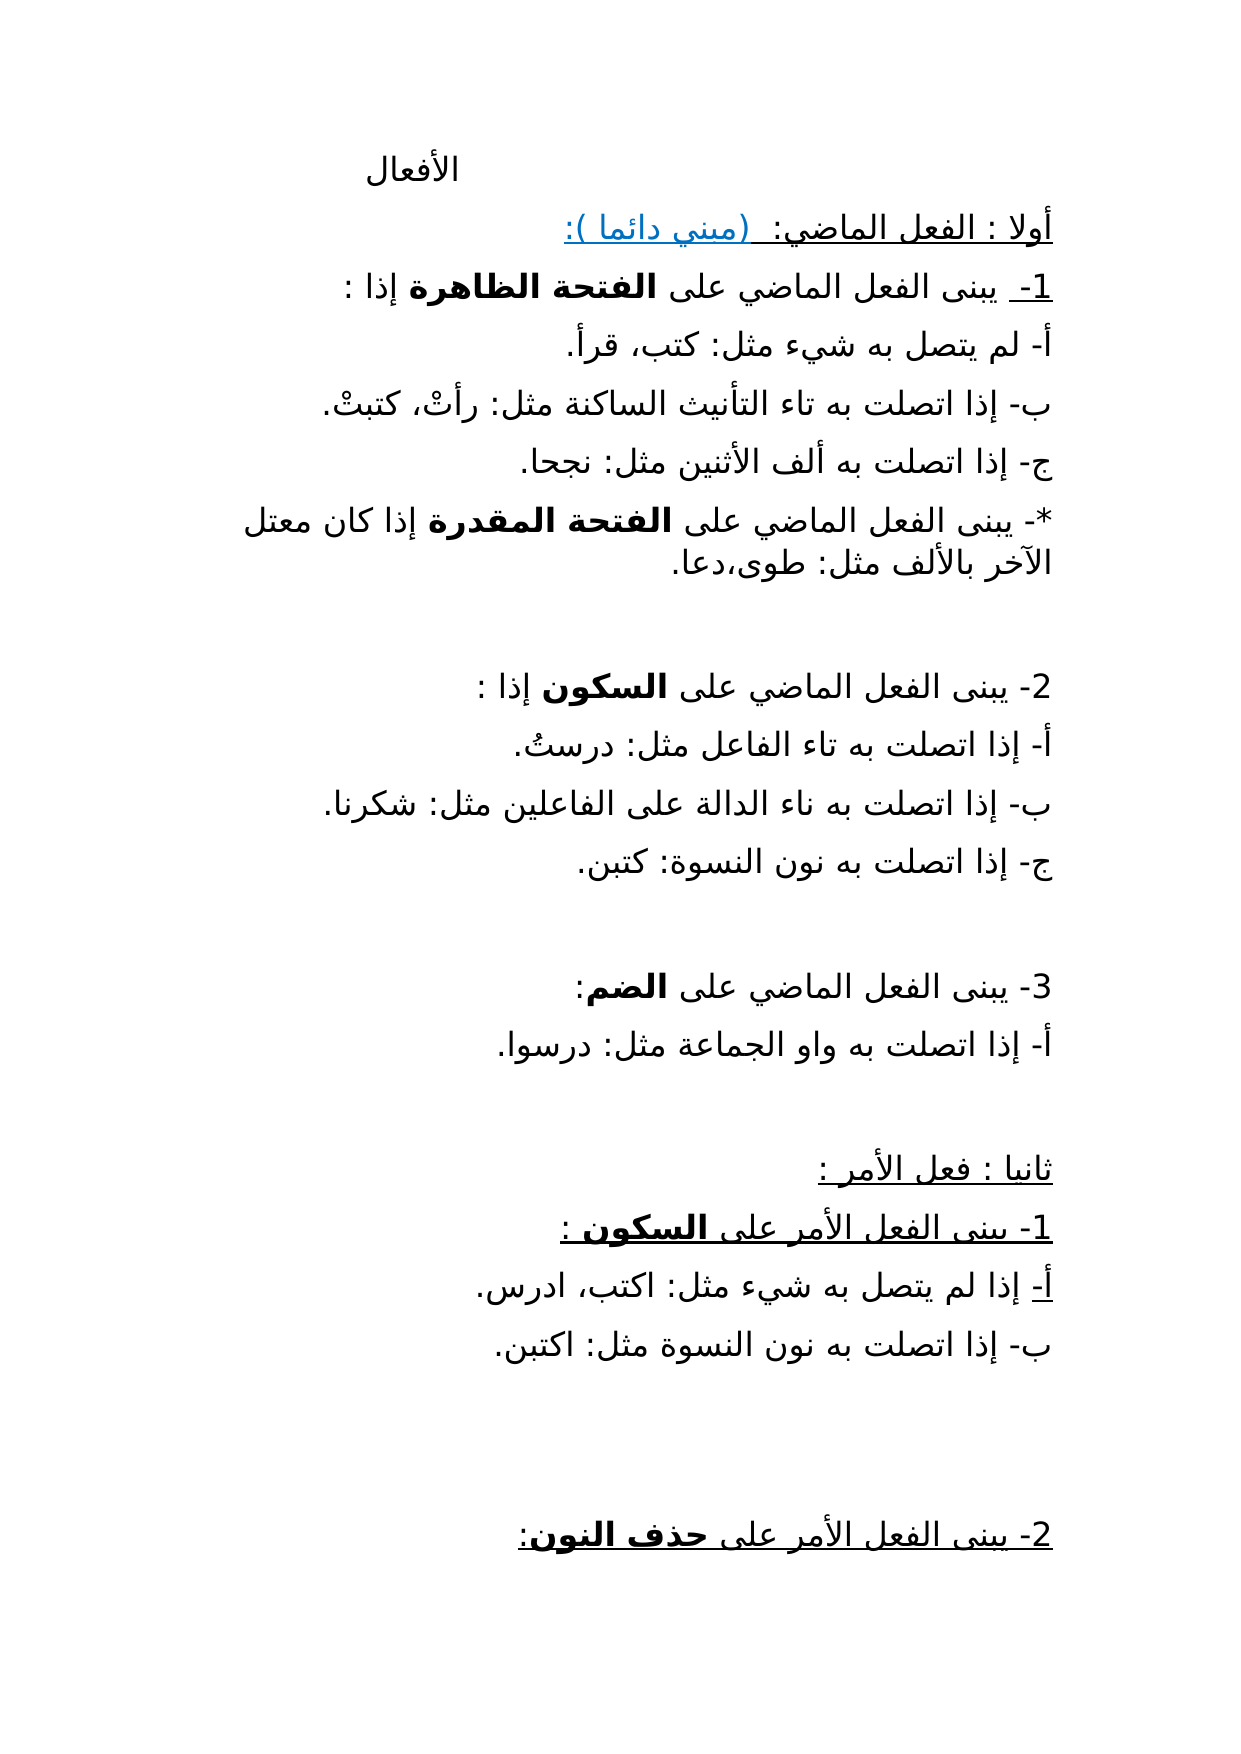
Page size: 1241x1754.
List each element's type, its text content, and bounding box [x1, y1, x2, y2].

text 2- يبنى الفعل الماضي على السكون إذا : [187, 667, 1053, 706]
text ب- إذا اتصلت به تاء التأنيث الساكنة مثل: رأتْ، كتبتْ. [187, 384, 1053, 423]
text 2- يبنى الفعل الأمر على حذف النون: [187, 1515, 1053, 1554]
text ج- إذا اتصلت به نون النسوة: كتبن. [187, 843, 1053, 882]
text أولا : الفعل الماضي: (مبني دائما ): [187, 208, 1053, 247]
text 1- يبنى الفعل الماضي على الفتحة الظاهرة إذا : [187, 267, 1053, 306]
text ج- إذا اتصلت به ألف الأثنين مثل: نجحا. [187, 443, 1053, 482]
text ب- إذا اتصلت به ناء الدالة على الفاعلين مثل: شكرنا. [187, 784, 1053, 823]
text ب- إذا اتصلت به نون النسوة مثل: اكتبن. [187, 1325, 1053, 1364]
text ثانيا : فعل الأمر : [187, 1150, 1053, 1189]
text أ- إذا اتصلت به واو الجماعة مثل: درسوا. [187, 1026, 1053, 1064]
text أ- إذا لم يتصل به شيء مثل: اكتب، ادرس. [187, 1267, 1053, 1306]
text أ- لم يتصل به شيء مثل: كتب، قرأ. [187, 326, 1053, 364]
text 1- يبنى الفعل الأمر على السكون : [187, 1208, 1053, 1247]
text *- يبنى الفعل الماضي على الفتحة المقدرة إذا كان معتل الآخر بالألف مثل: طوى،دعا. [187, 501, 1053, 582]
text الأفعال [187, 150, 1053, 189]
text أ- إذا اتصلت به تاء الفاعل مثل: درستُ. [187, 726, 1053, 765]
text 3- يبنى الفعل الماضي على الضم: [187, 967, 1053, 1006]
